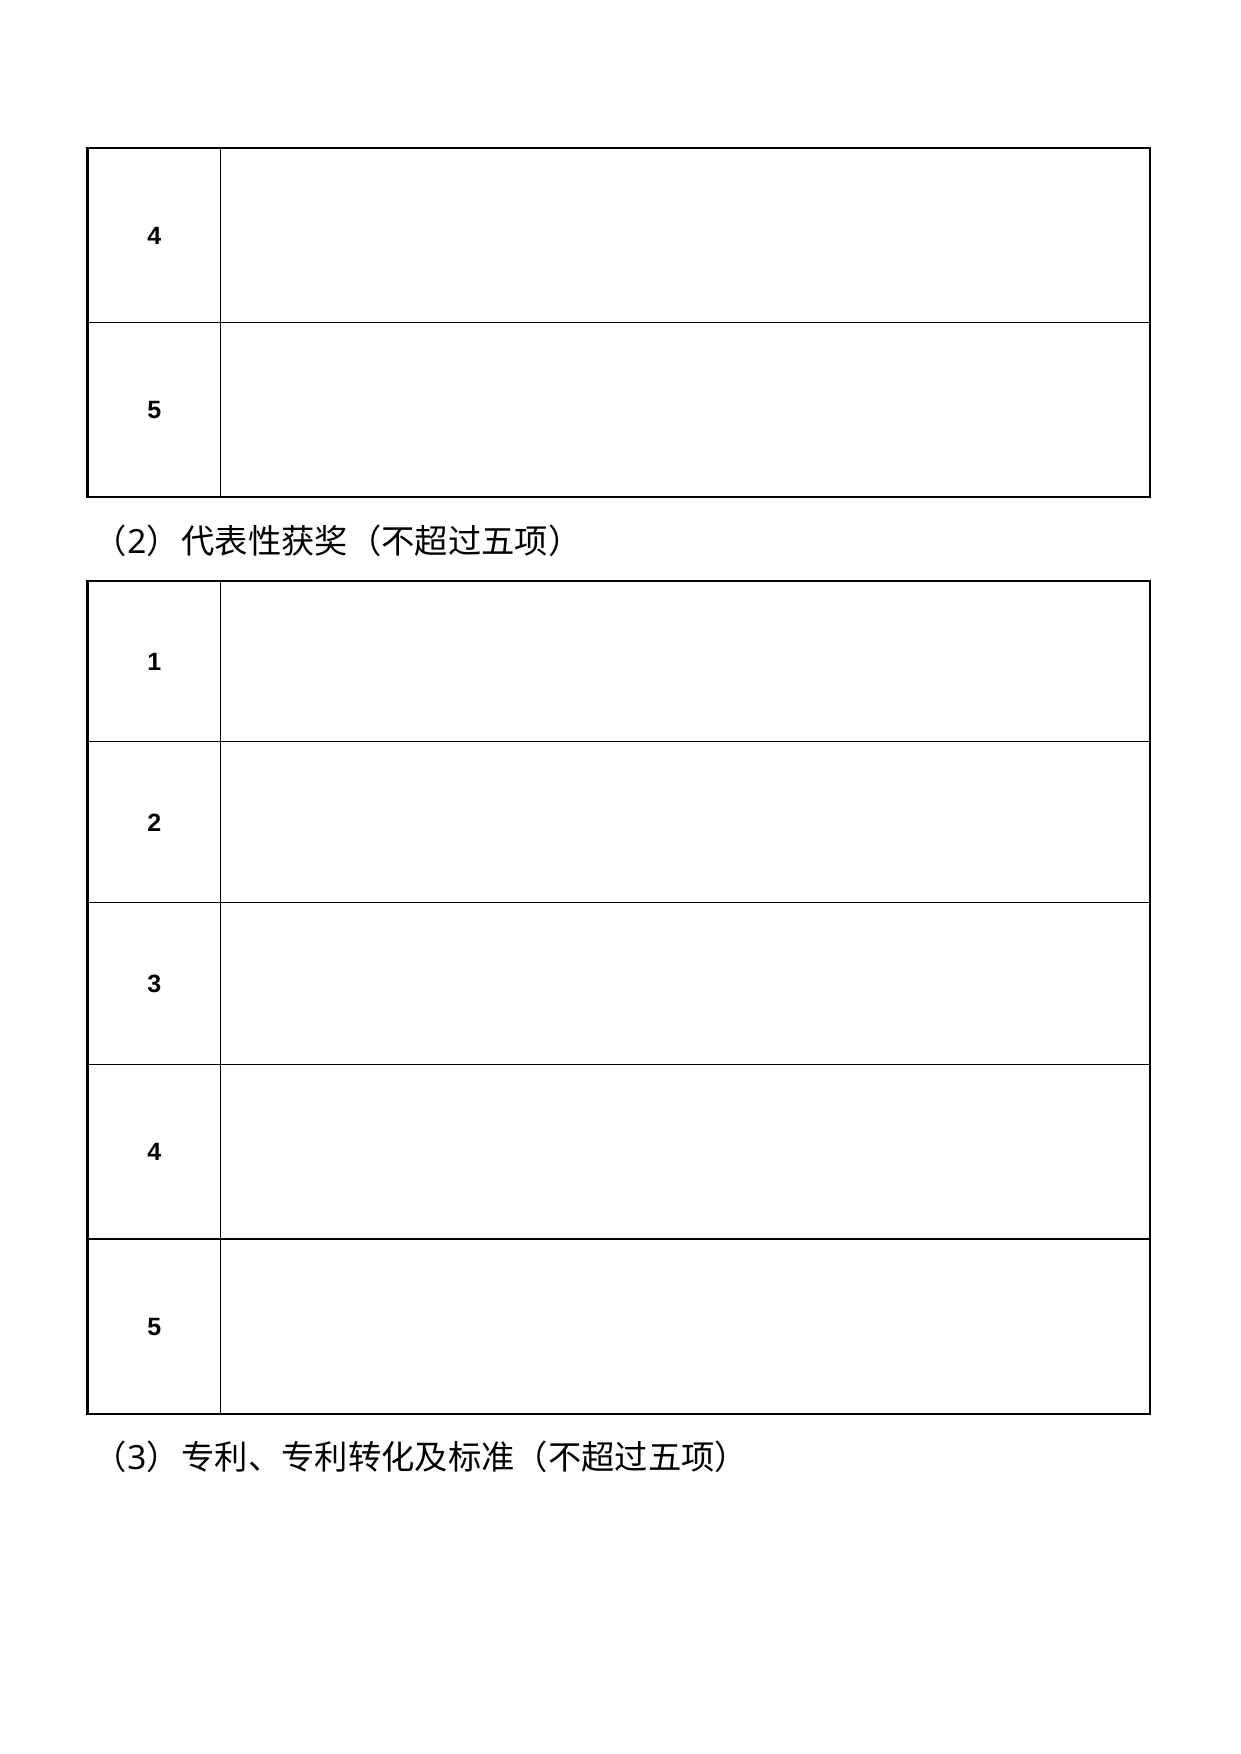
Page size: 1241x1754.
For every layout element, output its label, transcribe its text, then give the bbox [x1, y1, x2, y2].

table_cell [221, 1065, 1149, 1238]
table_cell 5 [89, 323, 220, 496]
table_cell [221, 1240, 1149, 1413]
list 专利、专利转化及标准（不超过五项） [94, 1423, 1144, 1488]
table_cell 3 [89, 903, 220, 1063]
table_header 1 [89, 582, 220, 741]
table_cell 5 [89, 1240, 220, 1413]
table_cell [221, 742, 1149, 902]
table_cell [221, 323, 1149, 496]
table_cell 2 [89, 742, 220, 902]
table_cell 4 [89, 149, 220, 322]
table_cell [221, 149, 1149, 322]
table_cell 4 [89, 1065, 220, 1238]
table_cell [221, 903, 1149, 1063]
table_header [221, 582, 1149, 741]
list 代表性获奖（不超过五项） [94, 506, 1144, 571]
